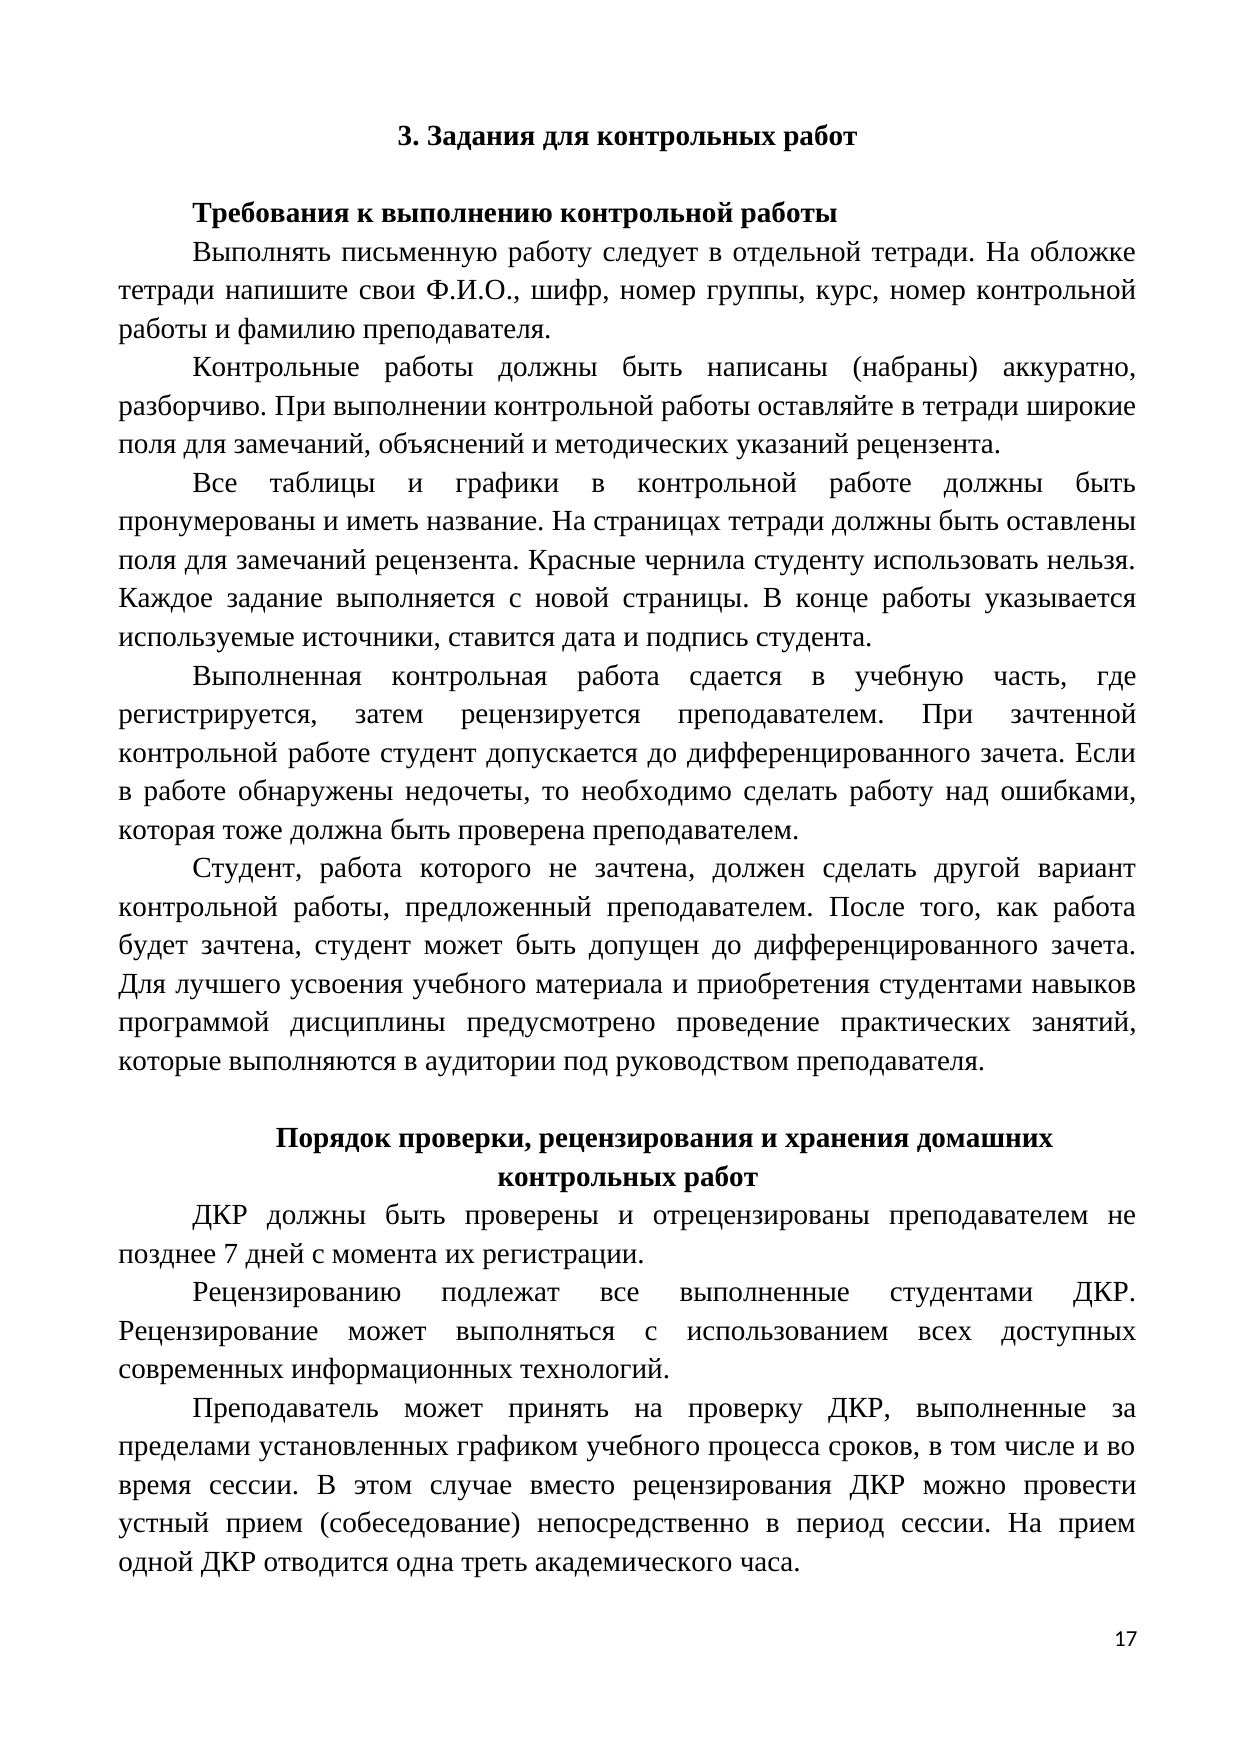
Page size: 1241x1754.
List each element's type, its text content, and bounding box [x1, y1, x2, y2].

text Требования к выполнению контрольной работы [118, 195, 1137, 229]
text Выполненная контрольная работа сдается в учебную часть, где регистрируется, затем рецензируется преподавателем. При зачтенной контрольной работе студент допускается до дифференцированного зачета. Если в работе обнаружены недочеты, то необходимо сделать работу над ошибками, которая тоже должна быть проверена преподавателем. [118, 658, 1137, 845]
text Порядок проверки, рецензирования и хранения домашних контрольных работ [118, 1120, 1137, 1192]
text Рецензированию подлежат все выполненные студентами ДКР. Рецензирование может выполняться с использованием всех доступных современных информационных технологий. [118, 1274, 1137, 1385]
text Выполнять письменную работу следует в отдельной тетради. На обложке тетради напишите свои Ф.И.О., шифр, номер группы, курс, номер контрольной работы и фамилию преподавателя. [118, 234, 1137, 344]
text Контрольные работы должны быть написаны (набраны) аккуратно, разборчиво. При выполнении контрольной работы оставляйте в тетради широкие поля для замечаний, объяснений и методических указаний рецензента. [118, 349, 1137, 460]
text 3. Задания для контрольных работ [118, 118, 1137, 152]
text Студент, работа которого не зачтена, должен сделать другой вариант контрольной работы, предложенный преподавателем. После того, как работа будет зачтена, студент может быть допущен до дифференцированного зачета. Для лучшего усвоения учебного материала и приобретения студентами навыков программой дисциплины предусмотрено проведение практических занятий, которые выполняются в аудитории под руководством преподавателя. [118, 850, 1137, 1077]
text Все таблицы и графики в контрольной работе должны быть пронумерованы и иметь название. На страницах тетради должны быть оставлены поля для замечаний рецензента. Красные чернила студенту использовать нельзя. Каждое задание выполняется с новой страницы. В конце работы указывается используемые источники, ставится дата и подпись студента. [118, 465, 1137, 653]
text ДКР должны быть проверены и отрецензированы преподавателем не позднее 7 дней с момента их регистрации. [118, 1197, 1137, 1269]
text Преподаватель может принять на проверку ДКР, выполненные за пределами установленных графиком учебного процесса сроков, в том числе и во время сессии. В этом случае вместо рецензирования ДКР можно провести устный прием (собеседование) непосредственно в период сессии. На прием одной ДКР отводится одна треть академического часа. [118, 1390, 1137, 1578]
